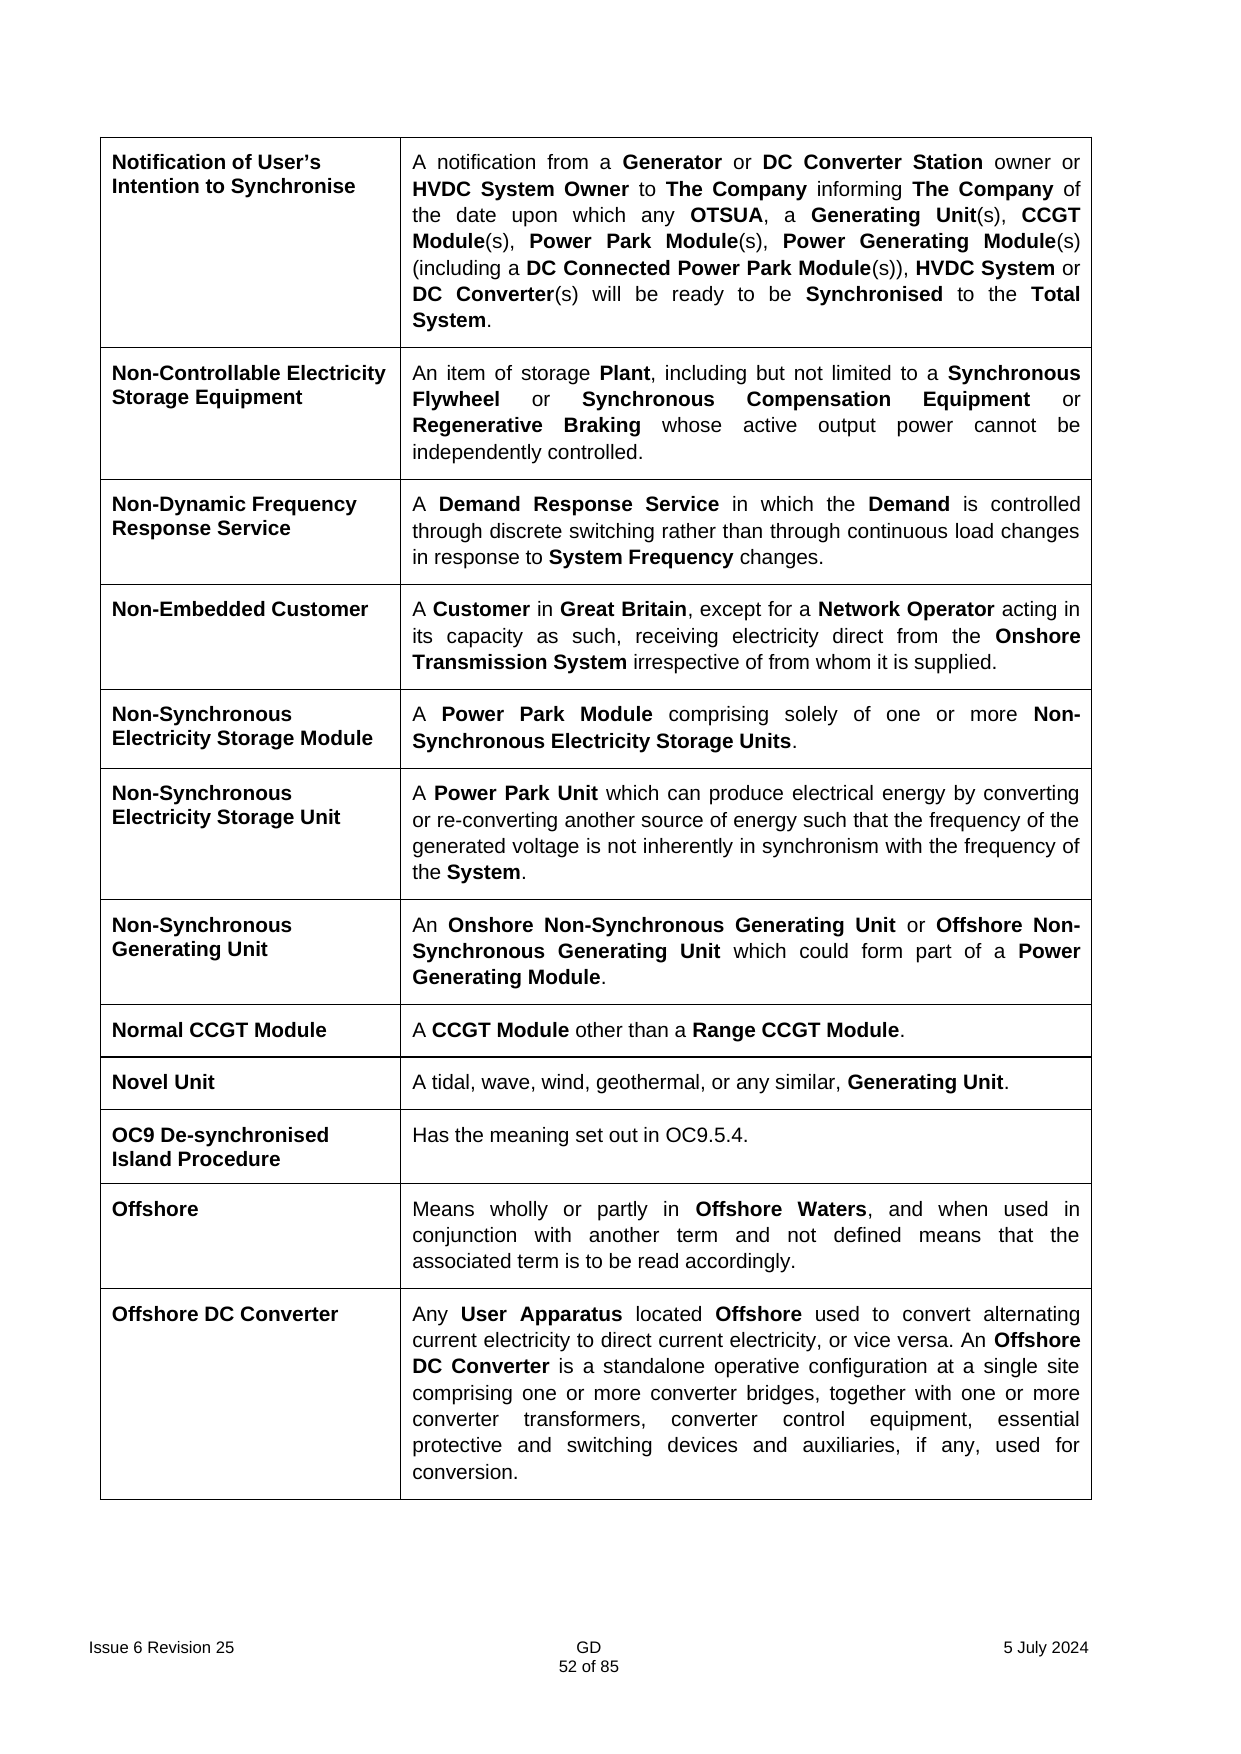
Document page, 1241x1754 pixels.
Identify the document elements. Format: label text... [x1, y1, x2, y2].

table_cell Non-Synchronous Electricity Storage Unit [101, 769, 400, 899]
table_cell Non-Controllable Electricity Storage Equipment [101, 348, 400, 478]
table_cell A Customer in Great Britain, except for a Network Operator acting in its capacity as such, receiving electricity direct from the Onshore Transmission System irrespective of from whom it is supplied. [401, 585, 1091, 689]
table_cell A Power Park Unit which can produce electrical energy by converting or re-converting another source of energy such that the frequency of the generated voltage is not inherently in synchronism with the frequency of the System. [401, 769, 1091, 899]
table_cell Novel Unit [101, 1058, 400, 1109]
table_cell OC9 De-synchronised Island Procedure [101, 1110, 400, 1183]
table_cell Has the meaning set out in OC9.5.4. [401, 1110, 1091, 1183]
table_cell Offshore DC Converter [101, 1289, 400, 1498]
table_cell Means wholly or partly in Offshore Waters, and when used in conjunction with another term and not defined means that the associated term is to be read accordingly. [401, 1184, 1091, 1288]
table_cell An item of storage Plant, including but not limited to a Synchronous Flywheel or Synchronous Compensation Equipment or Regenerative Braking whose active output power cannot be independently controlled. [401, 348, 1091, 478]
table_cell A CCGT Module other than a Range CCGT Module. [401, 1005, 1091, 1056]
table_cell Non-Synchronous Generating Unit [101, 900, 400, 1004]
table_cell Offshore [101, 1184, 400, 1288]
table_cell An Onshore Non-Synchronous Generating Unit or Offshore Non-Synchronous Generating Unit which could form part of a Power Generating Module. [401, 900, 1091, 1004]
table_cell A notification from a Generator or DC Converter Station owner or HVDC System Owner to The Company informing The Company of the date upon which any OTSUA, a Generating Unit(s), CCGT Module(s), Power Park Module(s), Power Generating Module(s) (including a DC Connected Power Park Module(s)), HVDC System or DC Converter(s) will be ready to be Synchronised to the Total System. [401, 138, 1091, 347]
table_cell Notification of User’s Intention to Synchronise [101, 138, 400, 347]
table_cell Non-Embedded Customer [101, 585, 400, 689]
table_cell Any User Apparatus located Offshore used to convert alternating current electricity to direct current electricity, or vice versa. An Offshore DC Converter is a standalone operative configuration at a single site comprising one or more converter bridges, together with one or more converter transformers, converter control equipment, essential protective and switching devices and auxiliaries, if any, used for conversion. [401, 1289, 1091, 1498]
table_cell Non-Dynamic Frequency Response Service [101, 480, 400, 584]
table_cell Non-Synchronous Electricity Storage Module [101, 690, 400, 767]
table_cell A Power Park Module comprising solely of one or more Non-Synchronous Electricity Storage Units. [401, 690, 1091, 767]
table_cell A tidal, wave, wind, geothermal, or any similar, Generating Unit. [401, 1058, 1091, 1109]
table_cell A Demand Response Service in which the Demand is controlled through discrete switching rather than through continuous load changes in response to System Frequency changes. [401, 480, 1091, 584]
table_cell Normal CCGT Module [101, 1005, 400, 1056]
